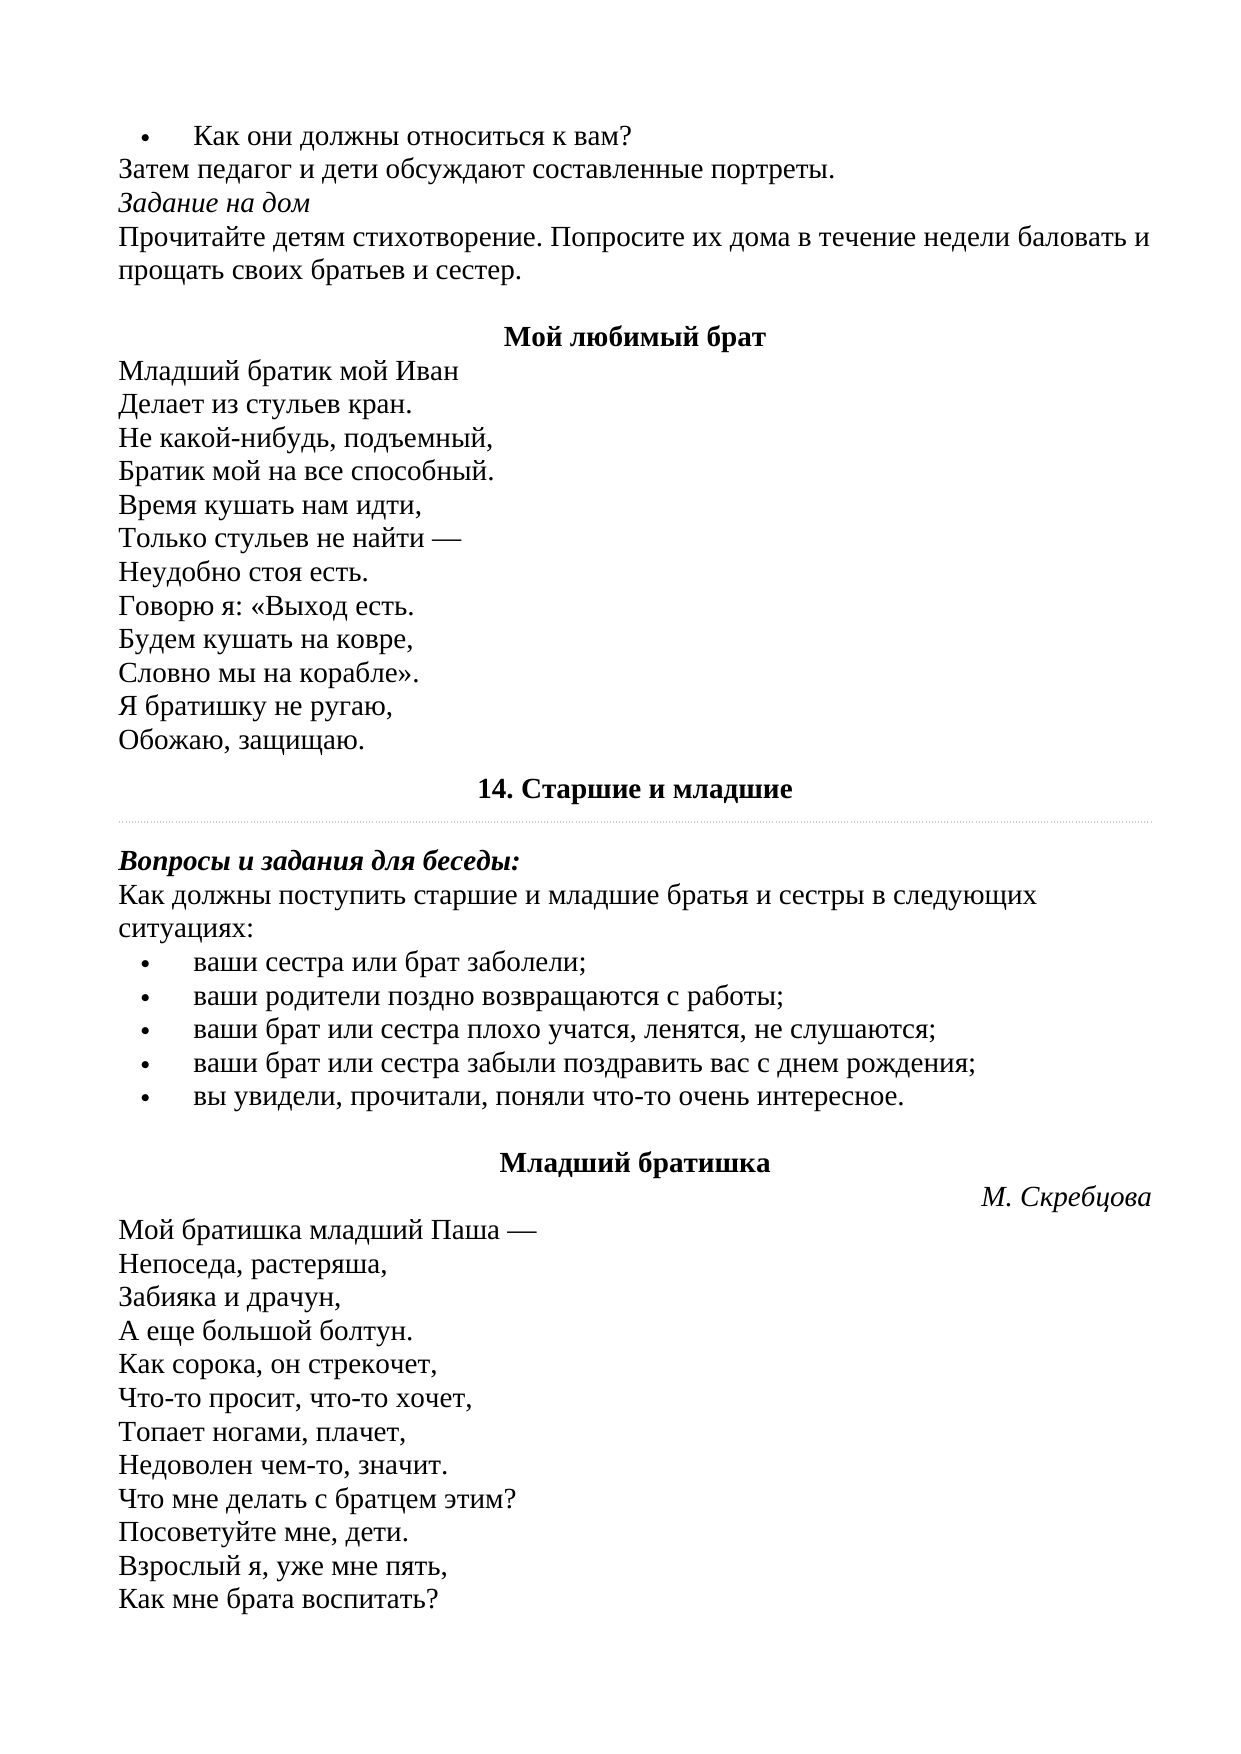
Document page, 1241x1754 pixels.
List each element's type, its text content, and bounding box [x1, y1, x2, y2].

text Задание на дом [118, 185, 1152, 219]
text Прочитайте детям стихотворение. Попросите их дома в течение недели баловать и прощать своих братьев и сестер. [118, 219, 1152, 286]
list ваши сестра или брат заболели; [118, 944, 1152, 978]
text Затем педагог и дети обсуждают составленные портреты. [118, 152, 1152, 185]
text Младший братишка [118, 1145, 1152, 1179]
text Будем кушать на ковре, Словно мы на корабле». Я братишку не ругаю, Обожаю, защищаю. [118, 621, 1152, 755]
text Как должны поступить старшие и младшие братья и сестры в следующих ситуациях: [118, 877, 1152, 944]
text Мой братишка младший Паша — Непоседа, растеряша, Забияка и драчун, А еще большой болтун. [118, 1212, 1152, 1347]
text Время кушать нам идти, Только стульев не найти — Неудобно стоя есть. Говорю я: «Выход есть. [118, 487, 1152, 621]
text Как сорока, он стрекочет, Что-то просит, что-то хочет, Топает ногами, плачет, Недоволен чем-то, значит. [118, 1347, 1152, 1481]
list ваши родители поздно возвращаются с работы; [118, 978, 1152, 1011]
text Младший братик мой Иван Делает из стульев кран. Не какой-нибудь, подъемный, Братик мой на все способный. [118, 353, 1152, 487]
text Вопросы и задания для беседы: [118, 843, 1152, 877]
text Мой любимый брат [118, 319, 1152, 353]
list ваши брат или сестра плохо учатся, ленятся, не слушаются; [118, 1011, 1152, 1045]
list Как они должны относиться к вам? [118, 118, 1152, 152]
list вы увидели, прочитали, поняли что-то очень интересное. [118, 1078, 1152, 1112]
text Что мне делать с братцем этим? Посоветуйте мне, дети. Взрослый я, уже мне пять, Как мне брата воспитать? [118, 1481, 1152, 1615]
list ваши брат или сестра забыли поздравить вас с днем рождения; [118, 1045, 1152, 1078]
text М. Скребцова [118, 1179, 1152, 1212]
subtitle 14. Старшие и младшие [118, 771, 1152, 823]
